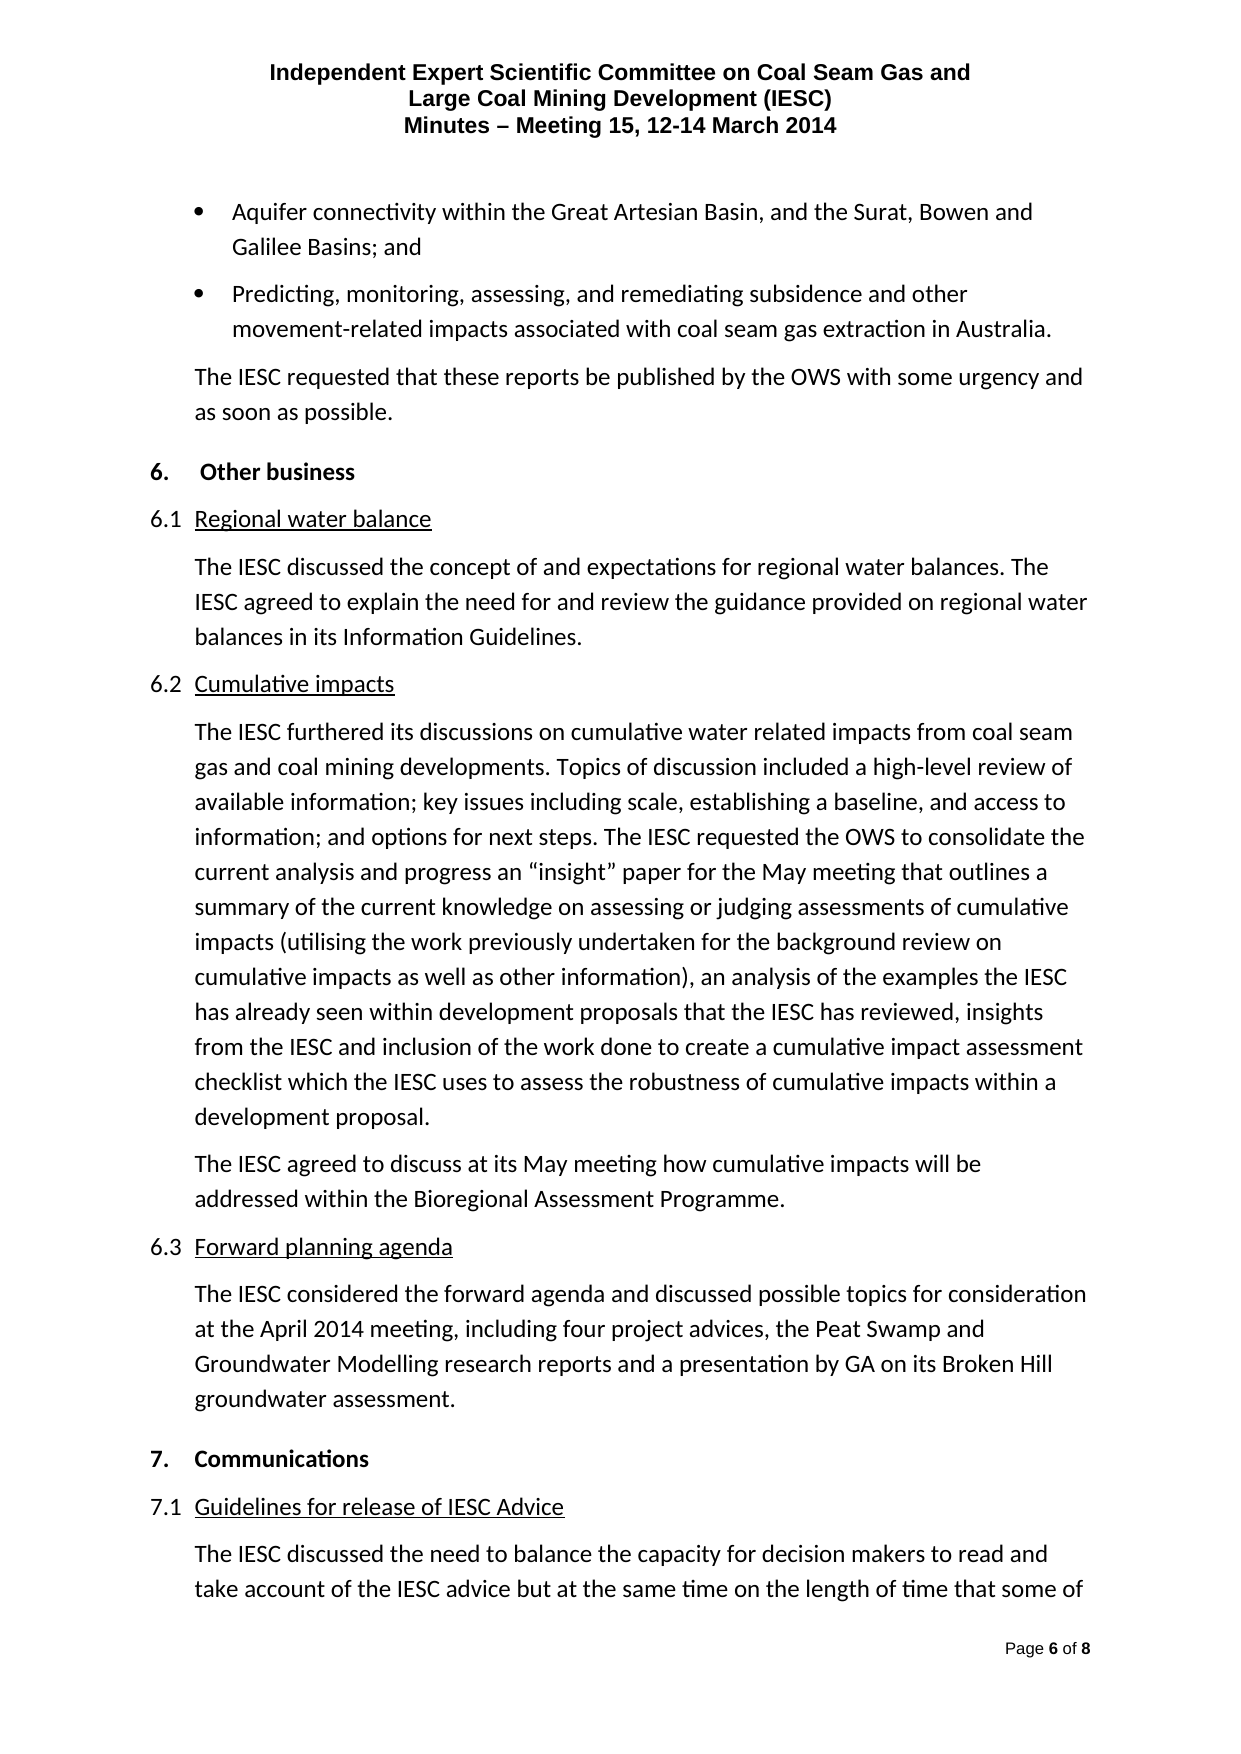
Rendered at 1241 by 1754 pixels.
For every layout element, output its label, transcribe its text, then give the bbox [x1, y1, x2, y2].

text The IESC discussed the concept of and expectations for regional water balances. The IESC agreed to explain the need for and review the guidance provided on regional water balances in its Information Guidelines. [194, 551, 1090, 651]
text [194, 1538, 1090, 1604]
text 6.1 Regional water balance [150, 503, 1090, 534]
text 7. Communications [150, 1443, 1090, 1474]
text 6.2 Cumulative impacts [150, 668, 1090, 699]
text 7.1 Guidelines for release of IESC Advice [150, 1491, 1090, 1521]
text 6. Other business [150, 456, 1090, 486]
text 6.3 Forward planning agenda [150, 1231, 1090, 1261]
text The IESC requested that these reports be published by the OWS with some urgency and as soon as possible. [194, 361, 1090, 426]
list Aquifer connectivity within the Great Artesian Basin, and the Surat, Bowen and Galilee Basins; and [194, 196, 1090, 261]
text The IESC agreed to discuss at its May meeting how cumulative impacts will be addressed within the Bioregional Assessment Programme. [194, 1148, 1090, 1214]
text The IESC furthered its discussions on cumulative water related impacts from coal seam gas and coal mining developments. Topics of discussion included a high-level review of available information; key issues including scale, establishing a baseline, and access to information; and options for next steps. The IESC requested the OWS to consolidate the current analysis and progress an “insight” paper for the May meeting that outlines a summary of the current knowledge on assessing or judging assessments of cumulative impacts (utilising the work previously undertaken for the background review on cumulative impacts as well as other information), an analysis of the examples the IESC has already seen within development proposals that the IESC has reviewed, insights from the IESC and inclusion of the work done to create a cumulative impact assessment checklist which the IESC uses to assess the robustness of cumulative impacts within a development proposal. [194, 716, 1090, 1131]
text The IESC considered the forward agenda and discussed possible topics for consideration at the April 2014 meeting, including four project advices, the Peat Swamp and Groundwater Modelling research reports and a presentation by GA on its Broken Hill groundwater assessment. [194, 1278, 1090, 1414]
list Predicting, monitoring, assessing, and remediating subsidence and other movement-related impacts associated with coal seam gas extraction in Australia. [194, 278, 1090, 344]
